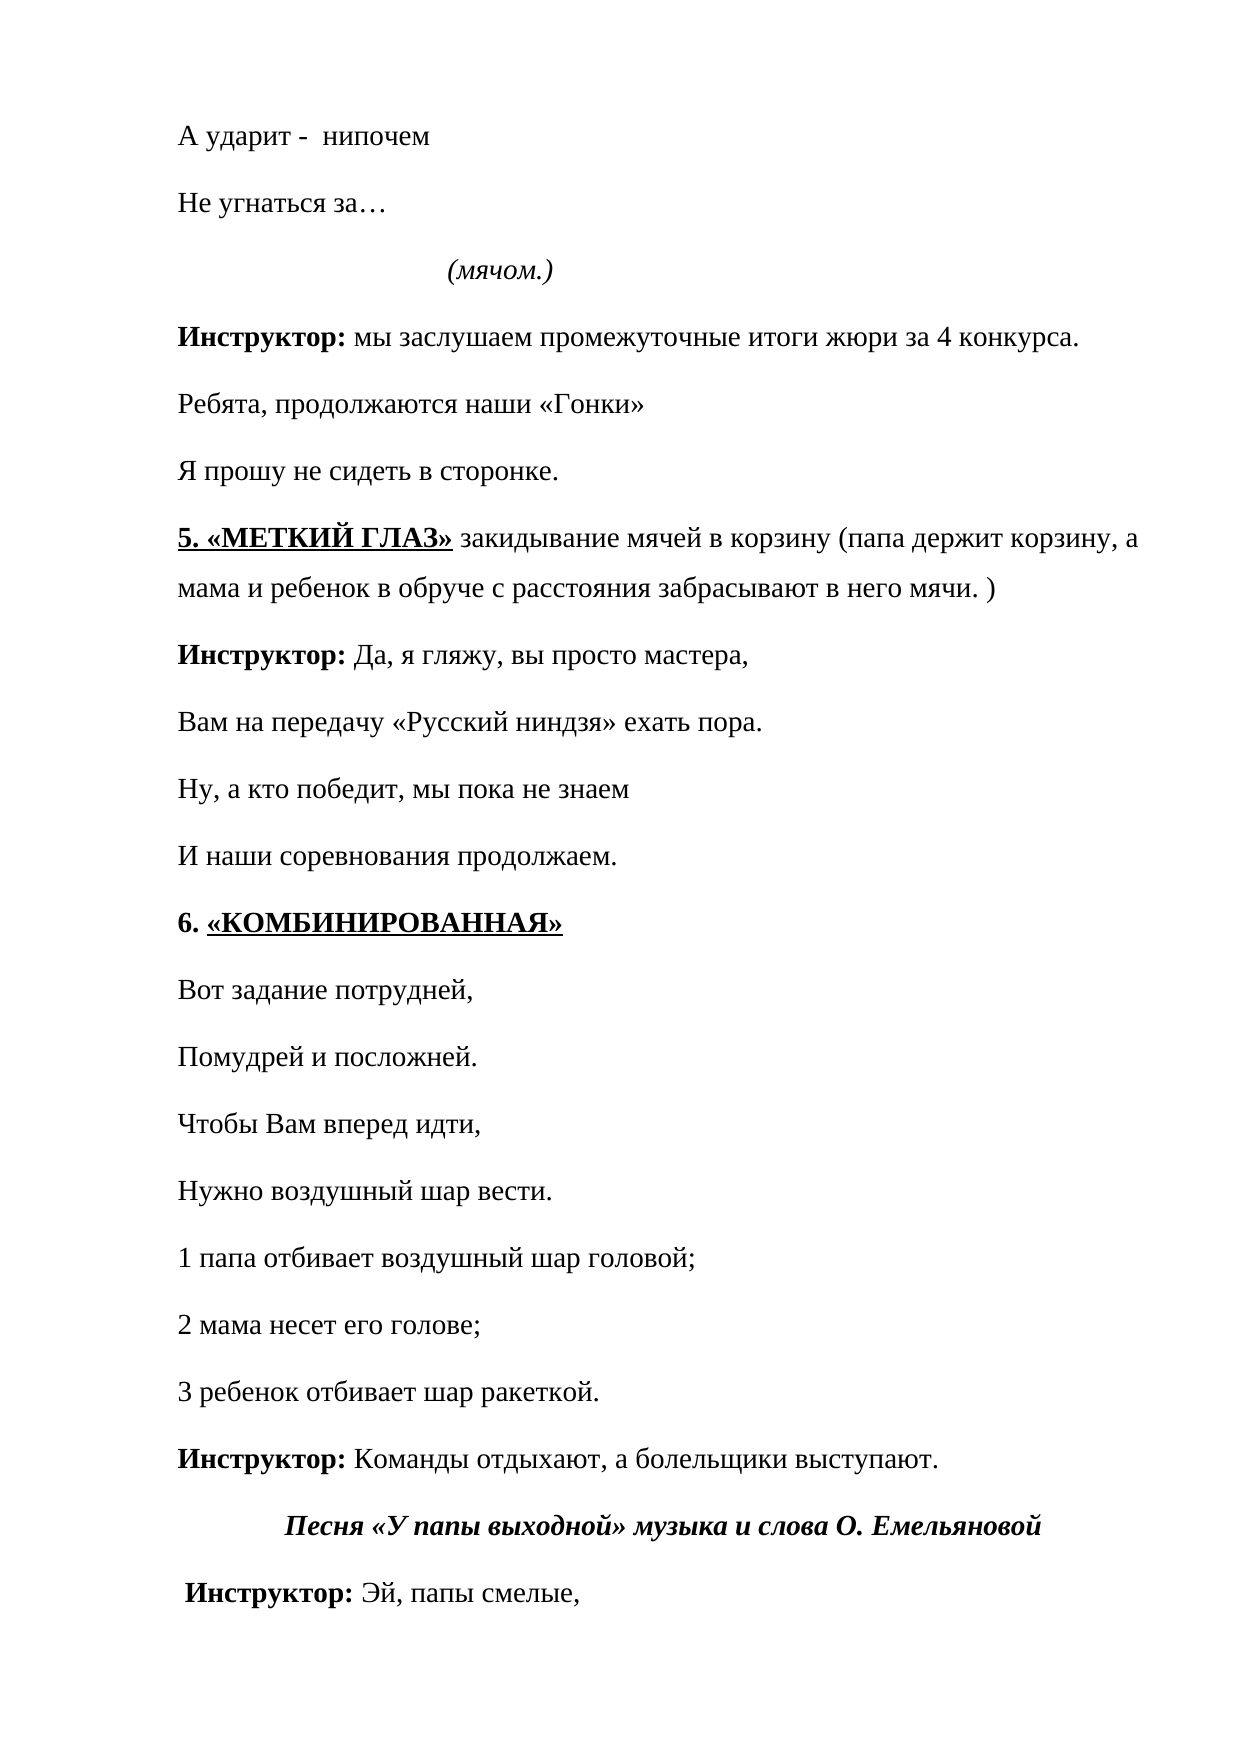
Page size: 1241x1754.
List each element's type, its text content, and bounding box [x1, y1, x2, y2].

text Инструктор: Команды отдыхают, а болельщики выступают. [177, 1441, 1152, 1474]
text Ребята, продолжаются наши «Гонки» [177, 386, 1152, 419]
text 2 мама несет его голове; [177, 1307, 1152, 1341]
text А ударит - нипочем [177, 118, 1152, 152]
text Инструктор: Эй, папы смелые, [177, 1575, 1152, 1608]
text 5. «МЕТКИЙ ГЛАЗ» закидывание мячей в корзину (папа держит корзину, а мама и ребенок в обруче с расстояния забрасывают в него мячи. ) [177, 520, 1152, 604]
text Помудрей и посложней. [177, 1039, 1152, 1073]
text Не угнаться за… [177, 185, 1152, 219]
text 6. «КОМБИНИРОВАННАЯ» [177, 905, 1152, 939]
text 3 ребенок отбивает шар ракеткой. [177, 1374, 1152, 1408]
text Инструктор: мы заслушаем промежуточные итоги жюри за 4 конкурса. [177, 319, 1152, 353]
text Песня «У папы выходной» музыка и слова О. Емельяновой [177, 1508, 1152, 1542]
text Вам на передачу «Русский ниндзя» ехать пора. [177, 704, 1152, 738]
text Я прошу не сидеть в сторонке. [177, 453, 1152, 487]
text Ну, а кто победит, мы пока не знаем [177, 771, 1152, 805]
text Инструктор: Да, я гляжу, вы просто мастера, [177, 637, 1152, 671]
text 1 папа отбивает воздушный шар головой; [177, 1240, 1152, 1274]
text Вот задание потрудней, [177, 972, 1152, 1006]
text Чтобы Вам вперед идти, [177, 1106, 1152, 1140]
text Нужно воздушный шар вести. [177, 1173, 1152, 1207]
text И наши соревнования продолжаем. [177, 838, 1152, 872]
text (мячом.) [177, 252, 1152, 286]
